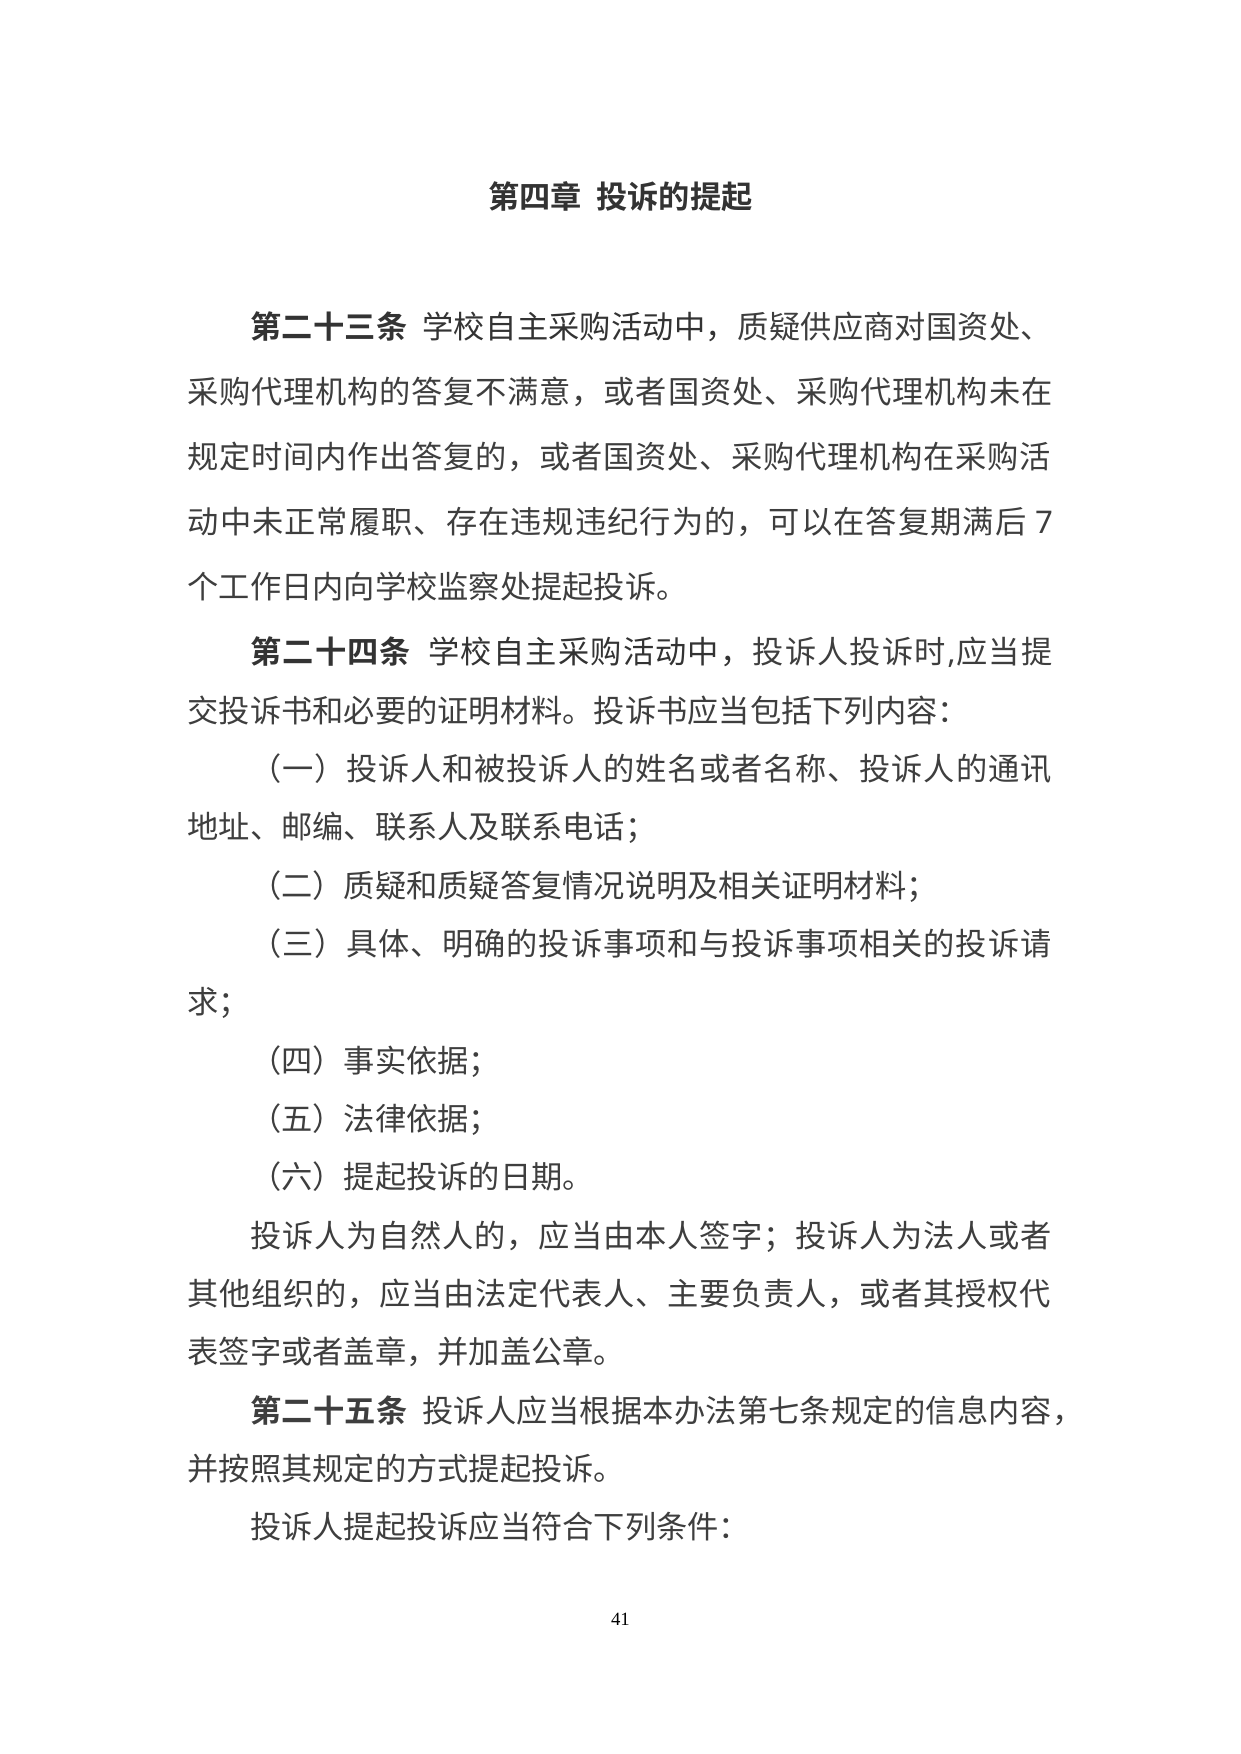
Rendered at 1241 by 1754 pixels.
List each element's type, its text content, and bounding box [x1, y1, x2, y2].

text 第二十五条 投诉人应当根据本办法第七条规定的信息内容，并按照其规定的方式提起投诉。 [187, 1375, 1053, 1492]
text （六）提起投诉的日期。 [187, 1142, 1053, 1200]
text （一）投诉人和被投诉人的姓名或者名称、投诉人的通讯地址、邮编、联系人及联系电话； [187, 734, 1053, 850]
text （四）事实依据； [187, 1025, 1053, 1084]
text （五）法律依据； [187, 1084, 1053, 1142]
text （二）质疑和质疑答复情况说明及相关证明材料； [187, 850, 1053, 909]
text 投诉人为自然人的，应当由本人签字；投诉人为法人或者其他组织的，应当由法定代表人、主要负责人，或者其授权代表签字或者盖章，并加盖公章。 [187, 1200, 1053, 1375]
text 第四章 投诉的提起 [187, 162, 1053, 227]
text 投诉人提起投诉应当符合下列条件： [187, 1492, 1053, 1550]
text （三）具体、明确的投诉事项和与投诉事项相关的投诉请求； [187, 909, 1053, 1025]
text 第二十三条 学校自主采购活动中，质疑供应商对国资处、采购代理机构的答复不满意，或者国资处、采购代理机构未在规定时间内作出答复的，或者国资处、采购代理机构在采购活动中未正常履职、存在违规违纪行为的，可以在答复期满后7个工作日内向学校监察处提起投诉。 [187, 292, 1053, 617]
text 第二十四条 学校自主采购活动中，投诉人投诉时,应当提交投诉书和必要的证明材料。投诉书应当包括下列内容： [187, 617, 1053, 734]
